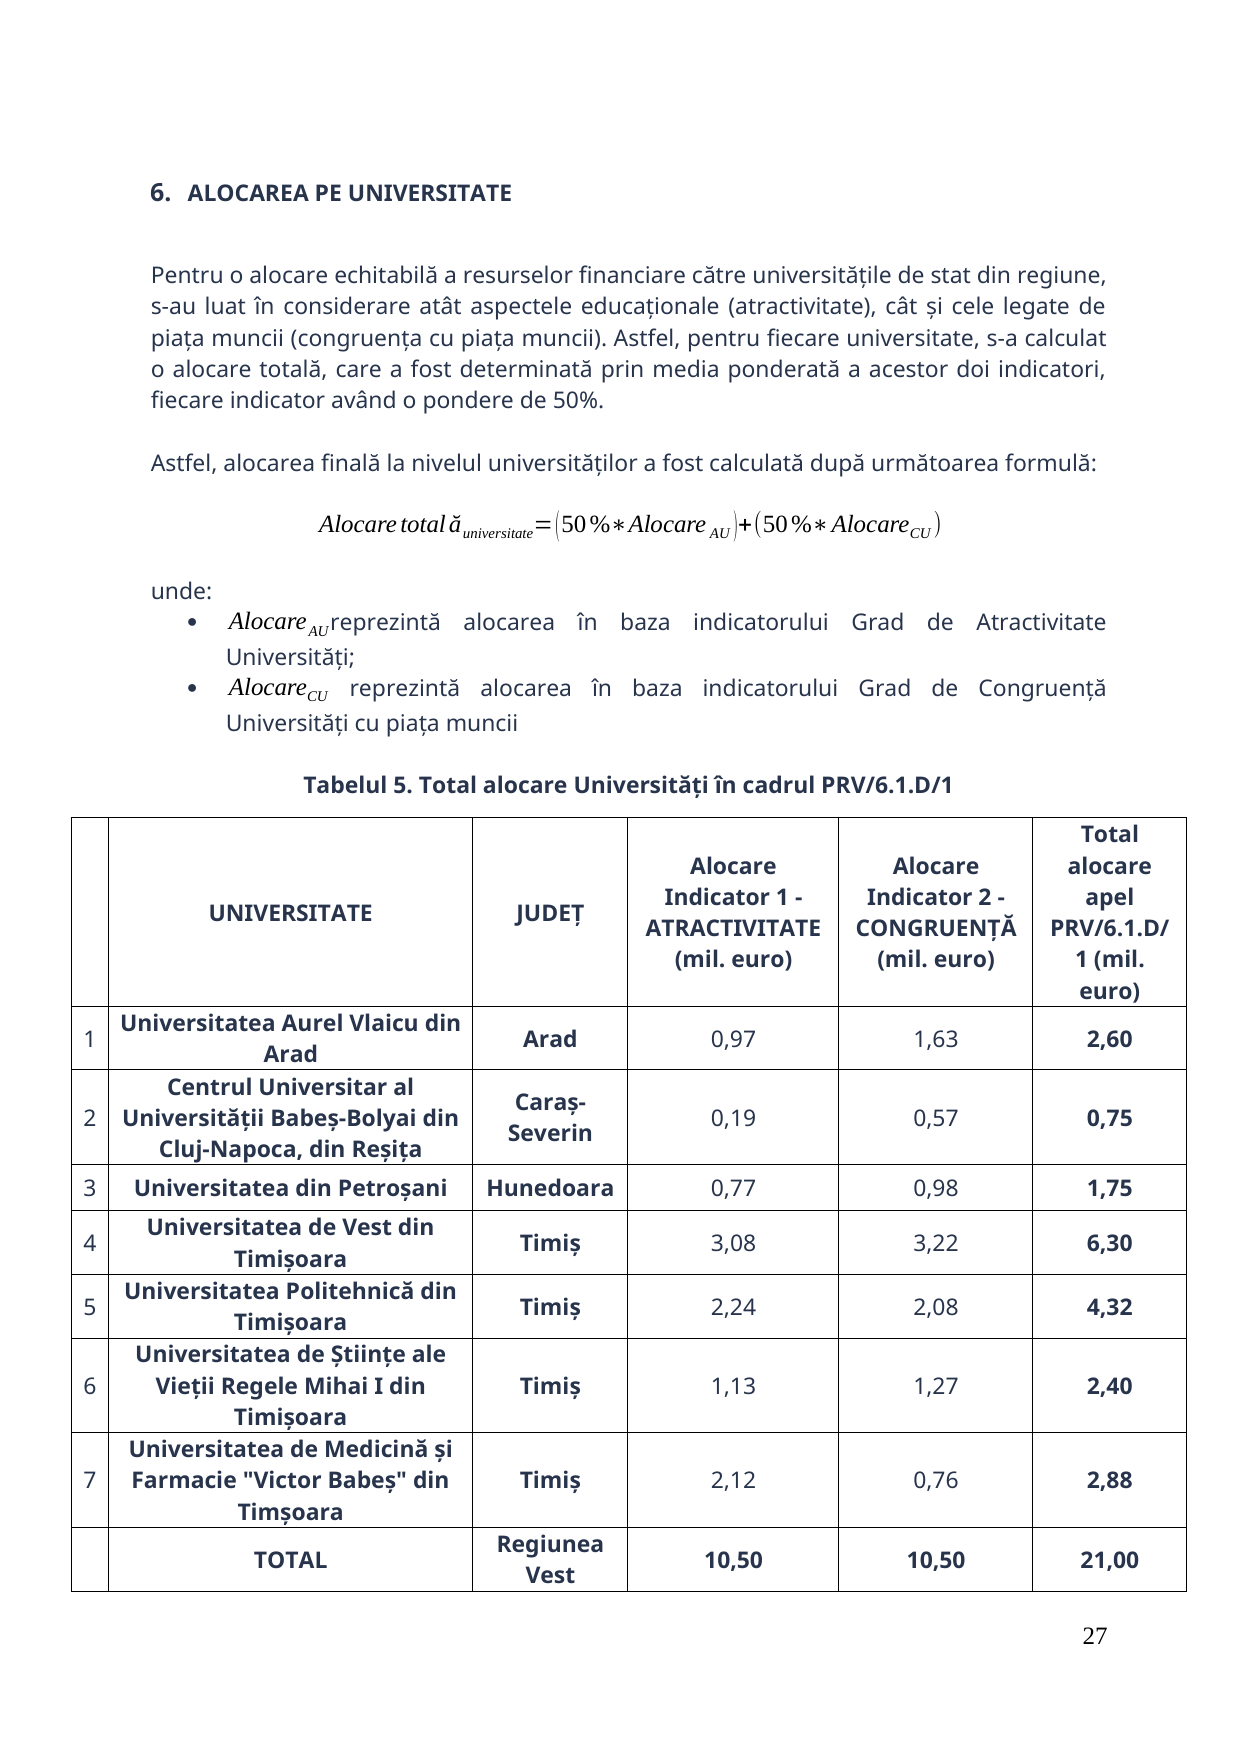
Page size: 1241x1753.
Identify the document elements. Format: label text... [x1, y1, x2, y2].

table_cell 0,77 [628, 1165, 838, 1210]
table_cell Timiș [473, 1339, 627, 1432]
table_cell 0,76 [839, 1433, 1032, 1527]
table_cell 0,75 [1033, 1070, 1186, 1164]
table_cell Timiș [473, 1275, 627, 1337]
table_cell 2,12 [628, 1433, 838, 1527]
table_cell 1,75 [1033, 1165, 1186, 1210]
table_cell Universitatea de Științe ale Vieții Regele Mihai I din Timișoara [109, 1339, 472, 1432]
table_cell Hunedoara [473, 1165, 627, 1210]
table_cell Universitatea de Vest din Timișoara [109, 1211, 472, 1274]
table_cell 2,60 [1033, 1007, 1186, 1069]
table_cell 2,24 [628, 1275, 838, 1337]
table_cell Timiș [473, 1211, 627, 1274]
table_cell 10,50 [628, 1528, 838, 1591]
list reprezintă alocarea în baza indicatorului Grad de Congruență Universități cu piața muncii [188, 672, 1107, 738]
table_cell Timiș [473, 1433, 627, 1527]
text Tabelul 5. Total alocare Universități în cadrul PRV/6.1.D/1 [150, 769, 1107, 801]
table_cell 6,30 [1033, 1211, 1186, 1274]
list Astfel, alocarea finală la nivelul universităților a fost calculată după următoarea formulă: [151, 447, 1107, 478]
table_cell 3,22 [839, 1211, 1032, 1274]
table_cell 4,32 [1033, 1275, 1186, 1337]
table_cell 0,57 [839, 1070, 1032, 1164]
table_header Alocare Indicator 2 - CONGRUENȚĂ (mil. euro) [839, 818, 1032, 1006]
table_cell 6 [72, 1339, 108, 1432]
table_cell 3,08 [628, 1211, 838, 1274]
table_cell 4 [72, 1211, 108, 1274]
table_cell Universitatea din Petroșani [109, 1165, 472, 1210]
table_cell Universitatea Politehnică din Timișoara [109, 1275, 472, 1337]
table_cell 1,63 [839, 1007, 1032, 1069]
table_cell 1,13 [628, 1339, 838, 1432]
subtitle ALOCAREA PE UNIVERSITATE [150, 175, 1107, 209]
table_cell Caraș-Severin [473, 1070, 627, 1164]
list Pentru o alocare echitabilă a resurselor financiare către universitățile de stat din regiune, s-au luat în considerare atât aspectele educaționale (atractivitate), cât și cele legate de piața muncii (congruența cu piața muncii). Astfel, pentru fiecare universitate, s-a calculat o alocare totală, care a fost determinată prin media ponderată a acestor doi indicatori, fiecare indicator având o pondere de 50%. [151, 259, 1107, 415]
table_cell 1 [72, 1007, 108, 1069]
table_cell 0,98 [839, 1165, 1032, 1210]
table_cell 2,88 [1033, 1433, 1186, 1527]
table_cell 0,19 [628, 1070, 838, 1164]
table_cell 0,97 [628, 1007, 838, 1069]
table_cell 1,27 [839, 1339, 1032, 1432]
table_cell 2,40 [1033, 1339, 1186, 1432]
table_cell 10,50 [839, 1528, 1032, 1591]
table_cell [72, 1528, 108, 1591]
table_cell Centrul Universitar al Universității Babeș-Bolyai din Cluj-Napoca, din Reșița [109, 1070, 472, 1164]
table_header [72, 818, 108, 1006]
table_cell 3 [72, 1165, 108, 1210]
table_cell Arad [473, 1007, 627, 1069]
table_header Alocare Indicator 1 - ATRACTIVITATE (mil. euro) [628, 818, 838, 1006]
table_header JUDEȚ [473, 818, 627, 1006]
table_cell 5 [72, 1275, 108, 1337]
table_cell Universitatea de Medicină și Farmacie "Victor Babeș" din Timșoara [109, 1433, 472, 1527]
table_cell Universitatea Aurel Vlaicu din Arad [109, 1007, 472, 1069]
table_header Total alocare apel PRV/6.1.D/1 (mil. euro) [1033, 818, 1186, 1006]
table_cell 7 [72, 1433, 108, 1527]
table_header UNIVERSITATE [109, 818, 472, 1006]
table_cell TOTAL [109, 1528, 472, 1591]
table_cell 21,00 [1033, 1528, 1186, 1591]
table_cell 2,08 [839, 1275, 1032, 1337]
list unde: [151, 575, 1107, 606]
table_cell Regiunea Vest [473, 1528, 627, 1591]
table_cell 2 [72, 1070, 108, 1164]
list reprezintă alocarea în baza indicatorului Grad de Atractivitate Universități; [188, 606, 1107, 672]
